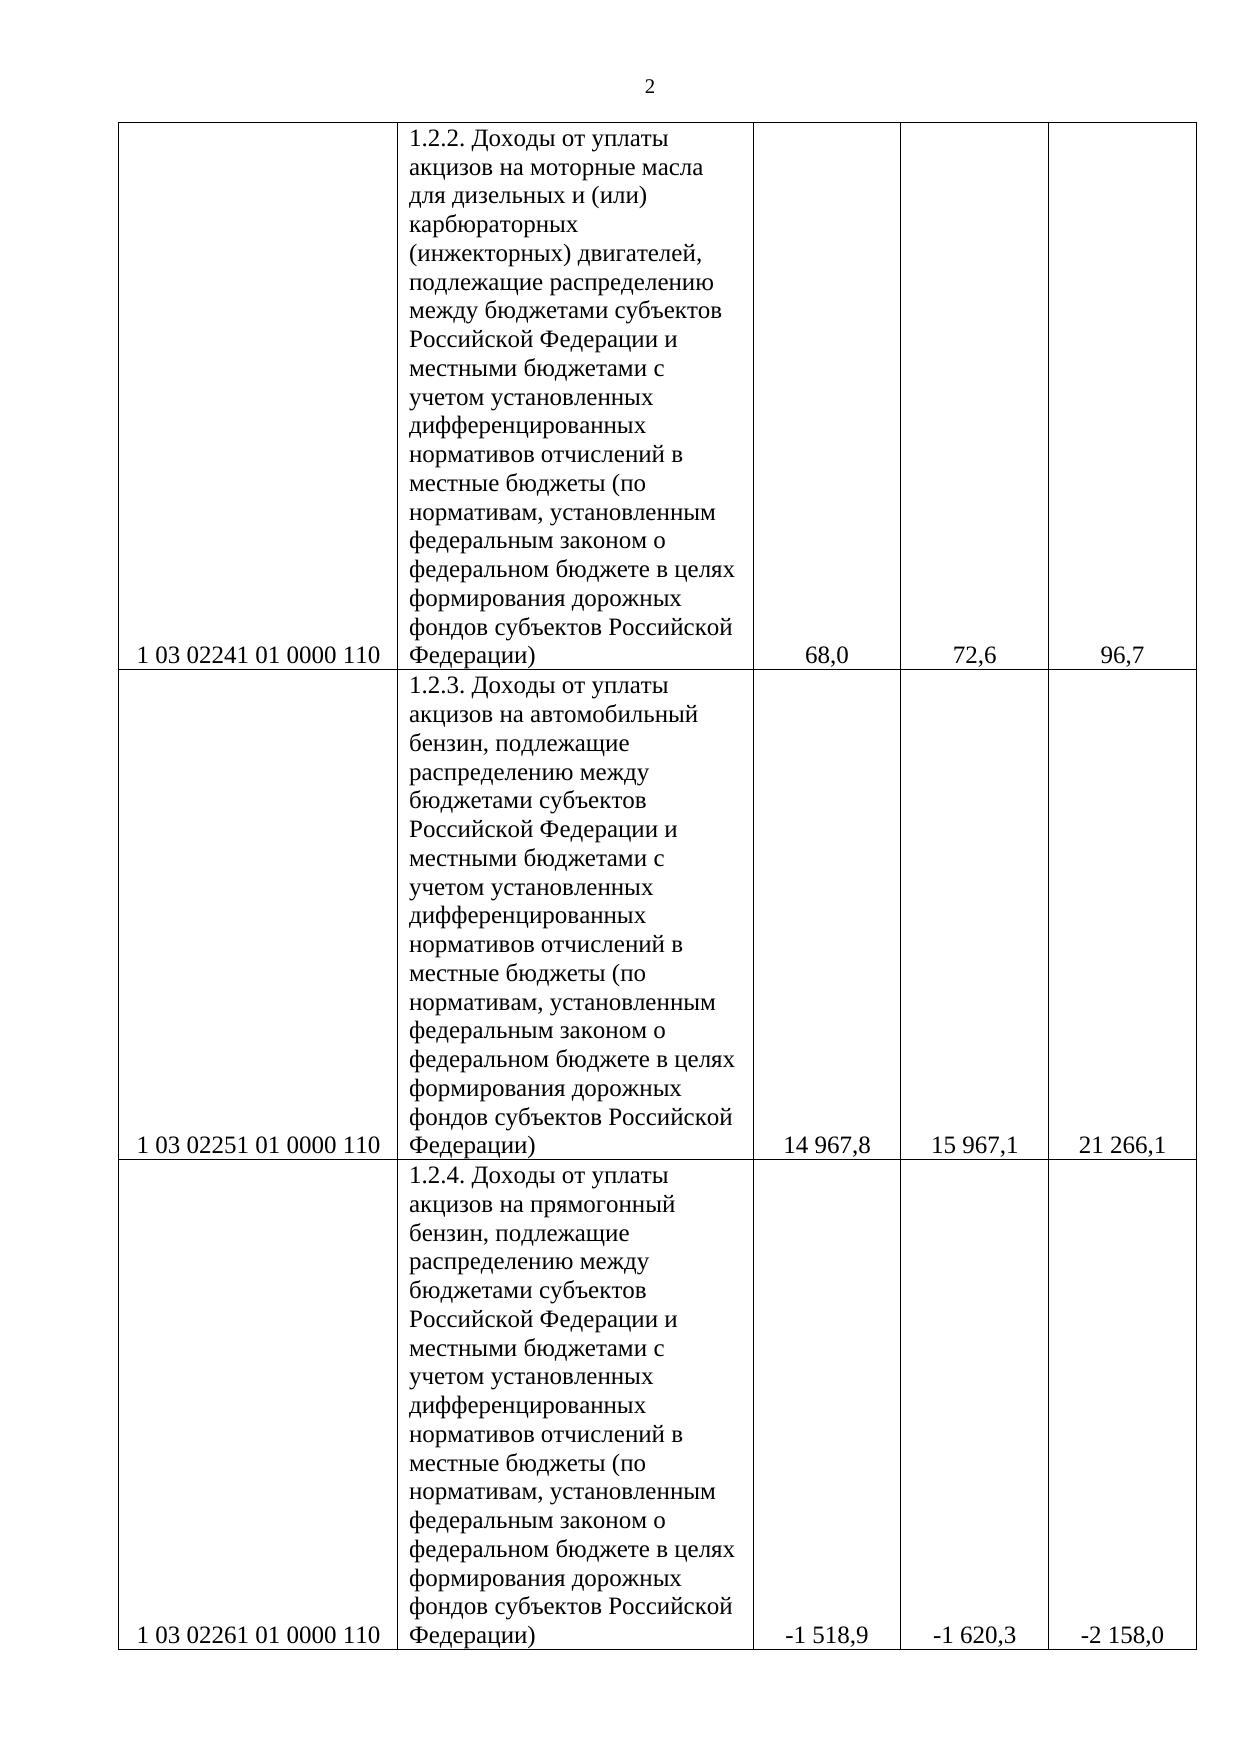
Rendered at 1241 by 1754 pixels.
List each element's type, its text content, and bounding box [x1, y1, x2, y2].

table_cell 14 967,8 [754, 670, 900, 1159]
table_cell 21 266,1 [1049, 670, 1196, 1159]
table_cell 1.2.2. Доходы от уплаты акцизов на моторные масла для дизельных и (или) карбюраторных (инжекторных) двигателей, подлежащие распределению между бюджетами субъектов Российской Федерации и местными бюджетами с учетом установленных дифференцированных нормативов отчислений в местные бюджеты (по нормативам, установленным федеральным законом о федеральном бюджете в целях формирования дорожных фондов субъектов Российской Федерации) [398, 123, 753, 669]
table_cell -1 518,9 [754, 1160, 900, 1649]
table_cell 96,7 [1049, 123, 1196, 669]
table_cell 68,0 [754, 123, 900, 669]
table_cell 72,6 [901, 123, 1048, 669]
table_cell 15 967,1 [901, 670, 1048, 1159]
table_cell 1 03 02251 01 0000 110 [119, 670, 397, 1159]
table_cell 1 03 02241 01 0000 110 [119, 123, 397, 669]
table_cell -1 620,3 [901, 1160, 1048, 1649]
table_cell 1.2.3. Доходы от уплаты акцизов на автомобильный бензин, подлежащие распределению между бюджетами субъектов Российской Федерации и местными бюджетами с учетом установленных дифференцированных нормативов отчислений в местные бюджеты (по нормативам, установленным федеральным законом о федеральном бюджете в целях формирования дорожных фондов субъектов Российской Федерации) [398, 670, 753, 1159]
table_cell 1.2.4. Доходы от уплаты акцизов на прямогонный бензин, подлежащие распределению между бюджетами субъектов Российской Федерации и местными бюджетами с учетом установленных дифференцированных нормативов отчислений в местные бюджеты (по нормативам, установленным федеральным законом о федеральном бюджете в целях формирования дорожных фондов субъектов Российской Федерации) [398, 1160, 753, 1649]
table_cell -2 158,0 [1049, 1160, 1196, 1649]
table_cell 1 03 02261 01 0000 110 [119, 1160, 397, 1649]
